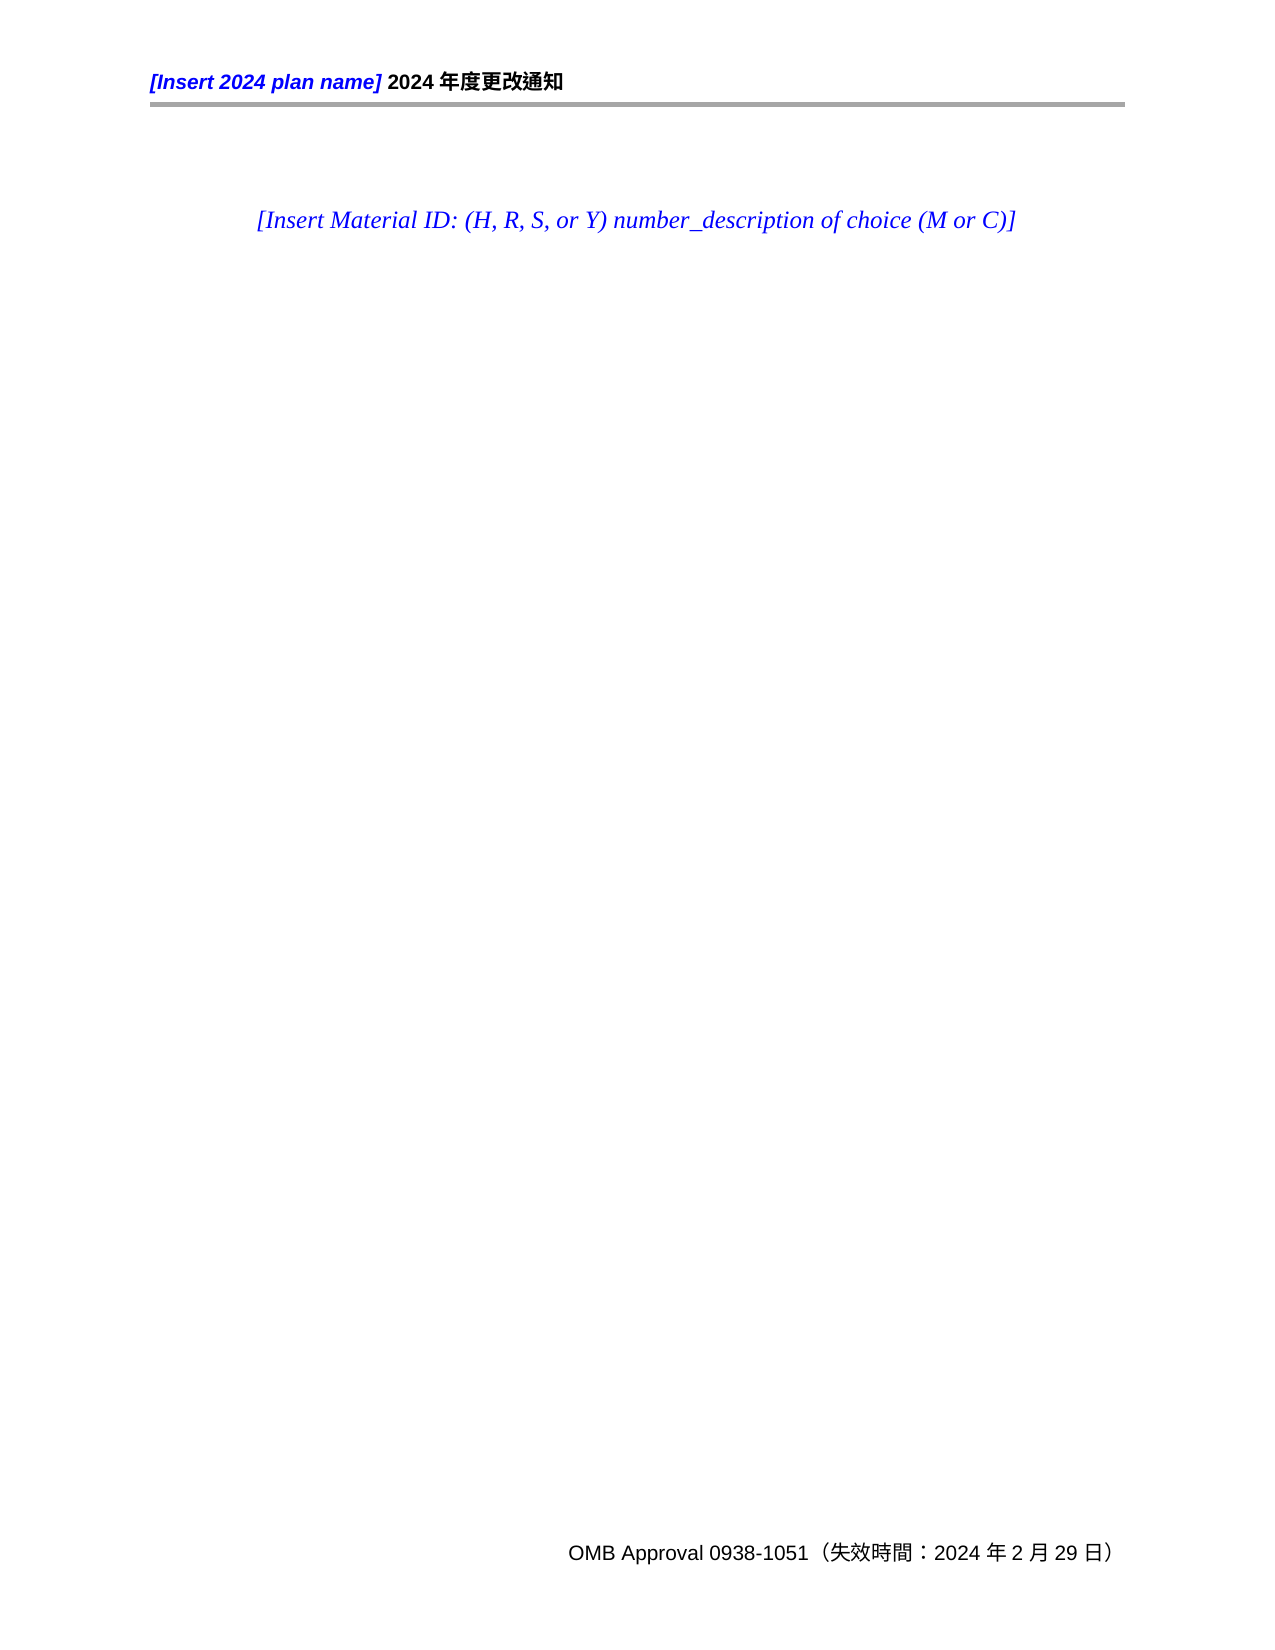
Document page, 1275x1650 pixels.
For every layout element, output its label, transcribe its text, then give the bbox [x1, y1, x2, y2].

text [Insert Material ID: (H, R, S, or Y) number_description of choice (M or C)] [150, 206, 1125, 234]
